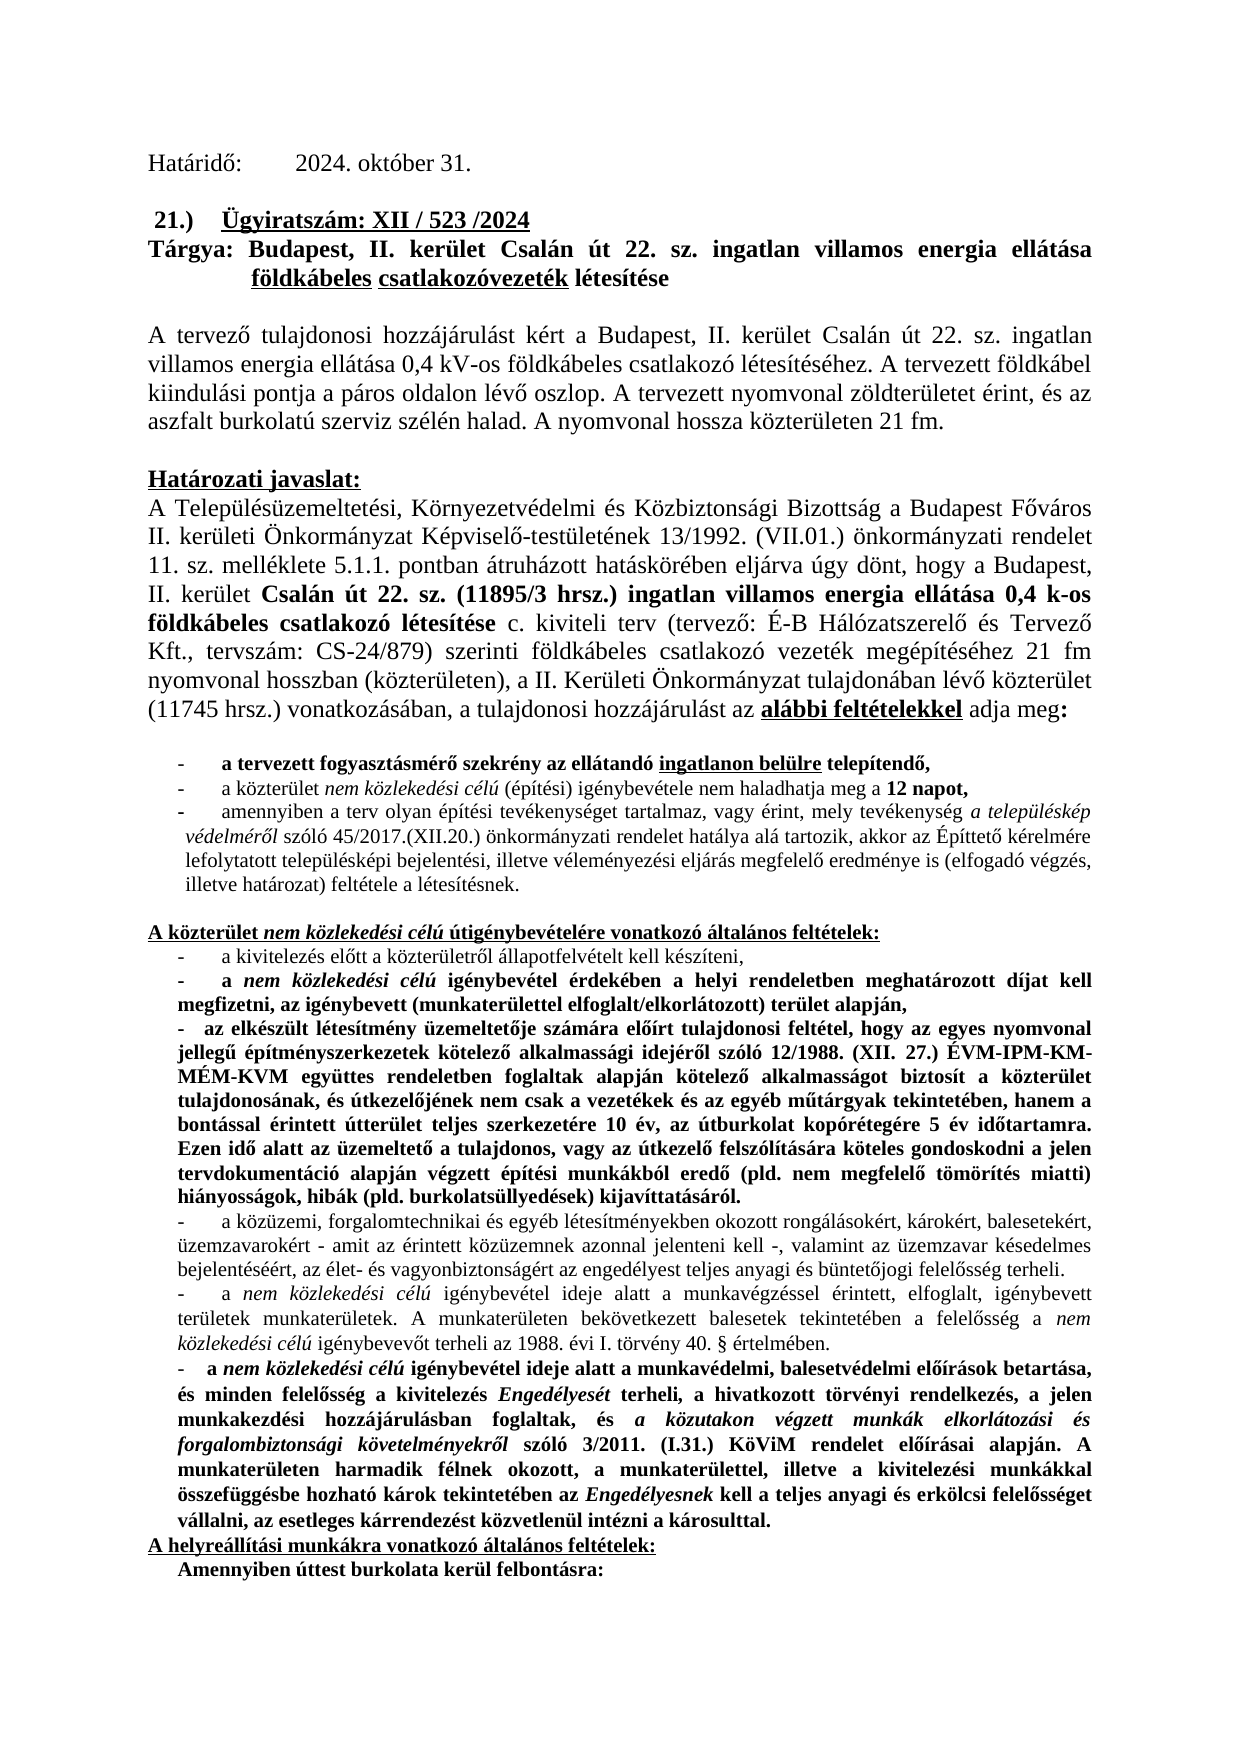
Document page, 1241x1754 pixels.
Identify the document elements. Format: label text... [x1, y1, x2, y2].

list a közterület nem közlekedési célú (építési) igénybevétele nem haladhatja meg a 12 napot, [177, 775, 1093, 799]
list a nem közlekedési célú igénybevétel érdekében a helyi rendeletben meghatározott díjat kell megfizetni, az igénybevett (munkaterülettel elfoglalt/elkorlátozott) terület alapján, [177, 968, 1093, 1016]
text A helyreállítási munkákra vonatkozó általános feltételek: [148, 1533, 1093, 1557]
list amennyiben a terv olyan építési tevékenységet tartalmaz, vagy érint, mely tevékenység a településkép védelméről szóló 45/2017.(XII.20.) önkormányzati rendelet hatálya alá tartozik, akkor az Építtető kérelmére lefolytatott településképi bejelentési, illetve véleményezési eljárás megfelelő eredménye is (elfogadó végzés, illetve határozat) feltétele a létesítésnek. [177, 799, 1093, 896]
list a nem közlekedési célú igénybevétel ideje alatt a munkavégzéssel érintett, elfoglalt, igénybevett területek munkaterületek. A munkaterületen bekövetkezett balesetek tekintetében a felelősség a nem közlekedési célú igénybevevőt terheli az 1988. évi I. törvény 40. § értelmében. [177, 1281, 1093, 1355]
text A tervező tulajdonosi hozzájárulást kért a Budapest, II. kerület Csalán út 22. sz. ingatlan villamos energia ellátása 0,4 kV-os földkábeles csatlakozó létesítéséhez. A tervezett földkábel kiindulási pontja a páros oldalon lévő oszlop. A tervezett nyomvonal zöldterületet érint, és az aszfalt burkolatú szerviz szélén halad. A nyomvonal hossza közterületen 21 fm. [148, 320, 1093, 435]
text A Településüzemeltetési, Környezetvédelmi és Közbiztonsági Bizottság a Budapest Főváros II. kerületi Önkormányzat Képviselő-testületének 13/1992. (VII.01.) önkormányzati rendelet 11. sz. melléklete 5.1.1. pontban átruházott hatáskörében eljárva úgy dönt, hogy a Budapest, II. kerület Csalán út 22. sz. (11895/3 hrsz.) ingatlan villamos energia ellátása 0,4 k-os földkábeles csatlakozó létesítése c. kiviteli terv (tervező: É-B Hálózatszerelő és Tervező Kft., tervszám: CS-24/879) szerinti földkábeles csatlakozó vezeték megépítéséhez 21 fm nyomvonal hosszban (közterületen), a II. Kerületi Önkormányzat tulajdonában lévő közterület (11745 hrsz.) vonatkozásában, a tulajdonosi hozzájárulást az alábbi feltételekkel adja meg: [148, 493, 1093, 723]
text Határozati javaslat: [148, 464, 1093, 493]
text Határidő: 2024. október 31. [148, 148, 1093, 176]
text Tárgya: Budapest, II. kerület Csalán út 22. sz. ingatlan villamos energia ellátása földkábeles csatlakozóvezeték létesítése [148, 234, 1093, 291]
list a tervezett fogyasztásmérő szekrény az ellátandó ingatlanon belülre telepítendő, [177, 751, 1093, 775]
list az elkészült létesítmény üzemeltetője számára előírt tulajdonosi feltétel, hogy az egyes nyomvonal jellegű építményszerkezetek kötelező alkalmassági idejéről szóló 12/1988. (XII. 27.) ÉVM-IPM-KM-MÉM-KVM együttes rendeletben foglaltak alapján kötelező alkalmasságot biztosít a közterület tulajdonosának, és útkezelőjének nem csak a vezetékek és az egyéb műtárgyak tekintetében, hanem a bontással érintett útterület teljes szerkezetére 10 év, az útburkolat kopórétegére 5 év időtartamra. Ezen idő alatt az üzemeltető a tulajdonos, vagy az útkezelő felszólítására köteles gondoskodni a jelen tervdokumentáció alapján végzett építési munkákból eredő (pld. nem megfelelő tömörítés miatti) hiányosságok, hibák (pld. burkolatsüllyedések) kijavíttatásáról. [177, 1016, 1093, 1208]
text A közterület nem közlekedési célú útigénybevételére vonatkozó általános feltételek: [148, 920, 1093, 944]
list a kivitelezés előtt a közterületről állapotfelvételt kell készíteni, [177, 944, 1093, 968]
list a közüzemi, forgalomtechnikai és egyéb létesítményekben okozott rongálásokért, károkért, balesetekért, üzemzavarokért - amit az érintett közüzemnek azonnal jelenteni kell -, valamint az üzemzavar késedelmes bejelentéséért, az élet- és vagyonbiztonságért az engedélyest teljes anyagi és büntetőjogi felelősség terheli. [177, 1208, 1093, 1281]
text Amennyiben úttest burkolata kerül felbontásra: [177, 1557, 1093, 1581]
list a nem közlekedési célú igénybevétel ideje alatt a munkavédelmi, balesetvédelmi előírások betartása, és minden felelősség a kivitelezés Engedélyesét terheli, a hivatkozott törvényi rendelkezés, a jelen munkakezdési hozzájárulásban foglaltak, és a közutakon végzett munkák elkorlátozási és forgalombiztonsági követelményekről szóló 3/2011. (I.31.) KöViM rendelet előírásai alapján. A munkaterületen harmadik félnek okozott, a munkaterülettel, illetve a kivitelezési munkákkal összefüggésbe hozható károk tekintetében az Engedélyesnek kell a teljes anyagi és erkölcsi felelősséget vállalni, az esetleges kárrendezést közvetlenül intézni a károsulttal. [177, 1356, 1093, 1532]
list Ügyiratszám: XII / 523 /2024 [154, 205, 1093, 234]
